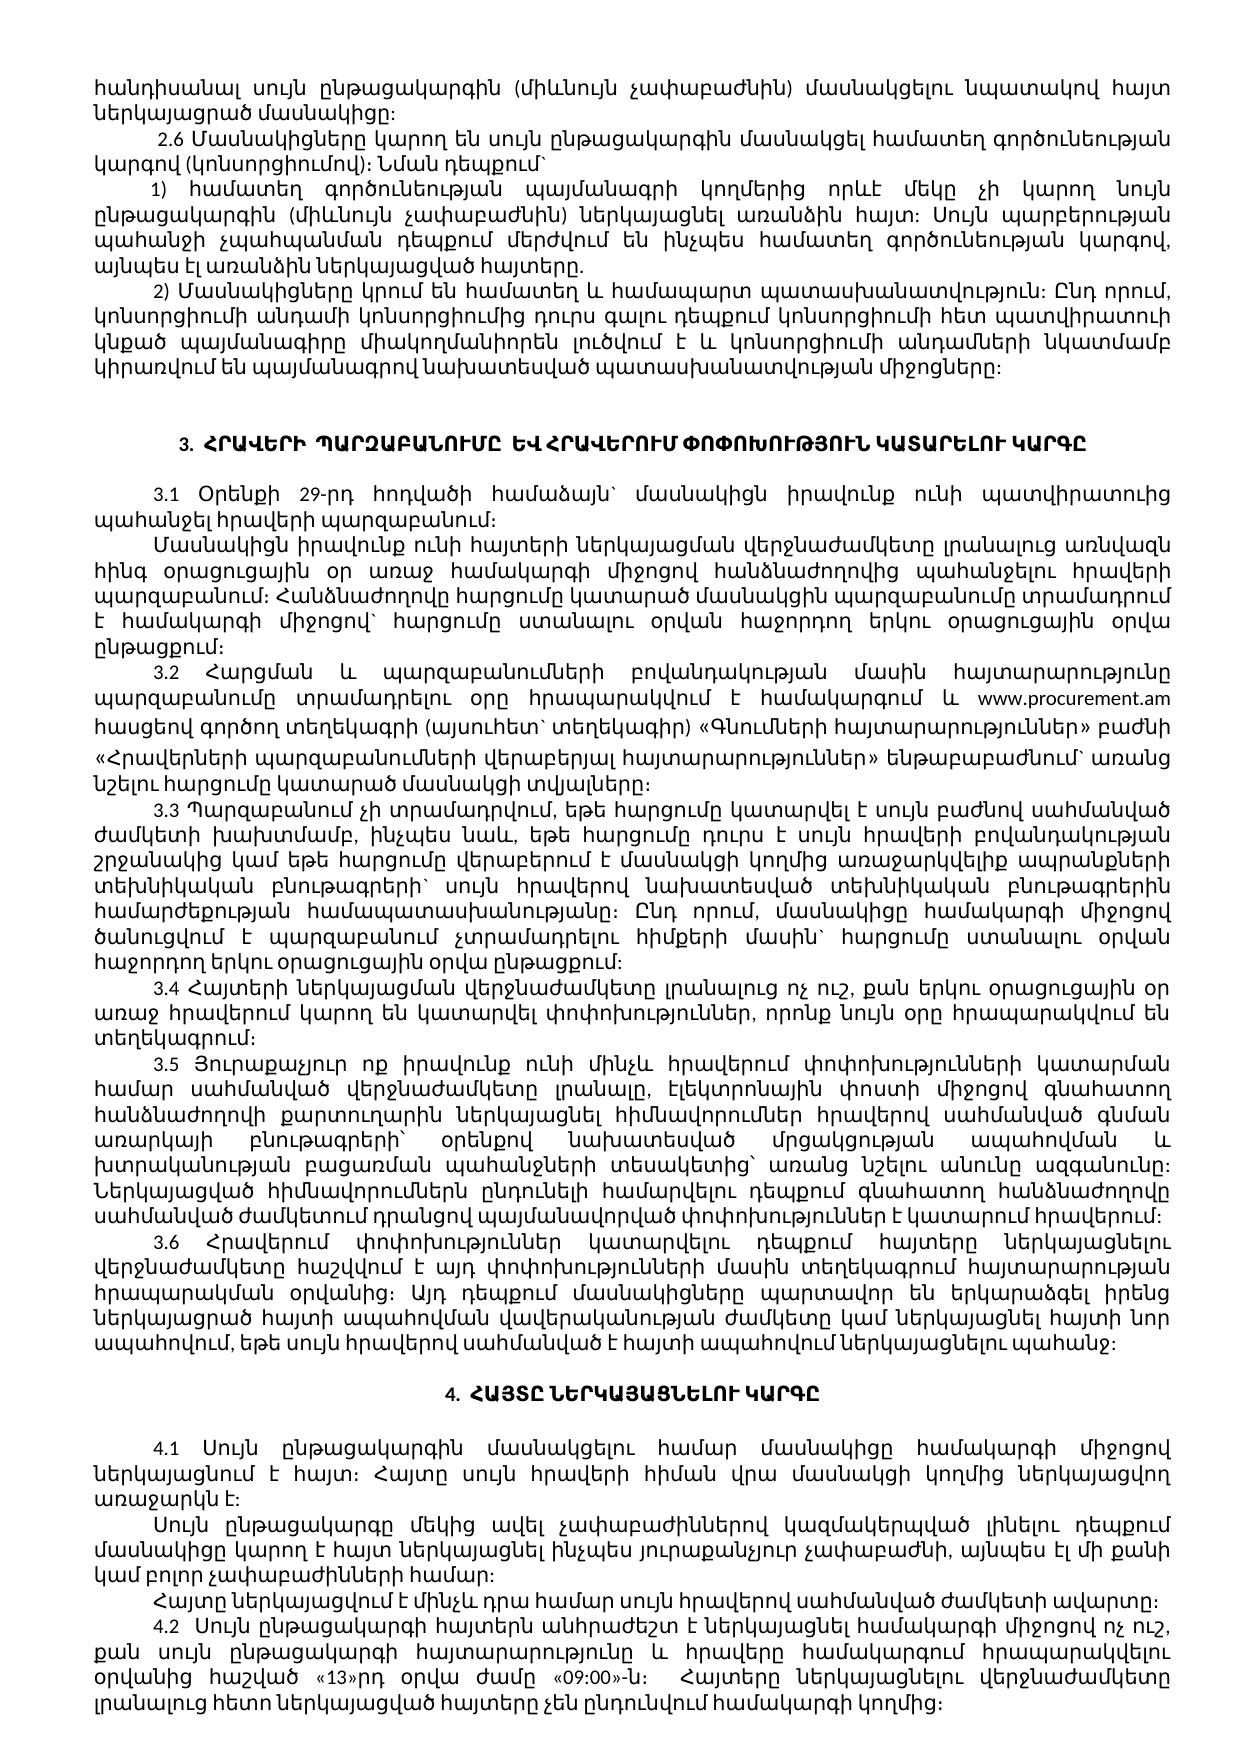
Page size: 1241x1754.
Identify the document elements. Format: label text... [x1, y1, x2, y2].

text 4.2 Սույն ընթացակարգի հայտերն անհրաժեշտ է ներկայացնել համակարգի միջոցով ոչ ուշ, քան սույն ընթացակարգի հայտարարությունը և հրավերը համակարգում հրապարակվելու օրվանից հաշված «13»րդ օրվա ժամը «09:00»-ն։ Հայտերը ներկայացնելու վերջնաժամկետը լրանալուց հետո ներկայացված հայտերը չեն ընդունվում համակարգի կողմից։ [94, 1613, 1171, 1715]
text Սույն ընթացակարգը մեկից ավել չափաբաժիններով կազմակերպված լինելու դեպքում մասնակիցը կարող է հայտ ներկայացնել ինչպես յուրաքանչյուր չափաբաժնի, այնպես էլ մի քանի կամ բոլոր չափաբաժինների համար: [94, 1512, 1171, 1588]
text Հայտը ներկայացվում է մինչև դրա համար սույն հրավերով սահմանված ժամկետի ավարտը։ [94, 1588, 1171, 1613]
text 4. ՀԱՅՏԸ ՆԵՐԿԱՅԱՑՆԵԼՈՒ ԿԱՐԳԸ [94, 1381, 1171, 1407]
text 1) համատեղ գործունեության պայմանագրի կողմերից որևէ մեկը չի կարող նույն ընթացակարգին (միևնույն չափաբաժնին) ներկայացնել առանձին հայտ: Սույն պարբերության պահանջի չպահպանման դեպքում մերժվում են ինչպես համատեղ գործունեության կարգով, այնպես էլ առանձին ներկայացված հայտերը. [94, 177, 1171, 278]
text 3.3 Պարզաբանում չի տրամադրվում, եթե հարցումը կատարվել է սույն բաժնով սահմանված ժամկետի խախտմամբ, ինչպես նաև, եթե հարցումը դուրս է սույն հրավերի բովանդակության շրջանակից կամ եթե հարցումը վերաբերում է մասնակցի կողմից առաջարկվելիք ապրանքների տեխնիկական բնութագրերի` սույն հրավերով նախատեսված տեխնիկական բնութագրերին համարժեքության համապատասխանությանը։ Ընդ որում, մասնակիցը համակարգի միջոցով ծանուցվում է պարզաբանում չտրամադրելու հիմքերի մասին` հարցումը ստանալու օրվան հաջորդող երկու օրացուցային օրվա ընթացքում: [94, 797, 1171, 975]
text 3.2 Հարցման և պարզաբանումների բովանդակության մասին հայտարարությունը պարզաբանումը տրամադրելու օրը հրապարակվում է համակարգում և www.procurement.am հասցեով գործող տեղեկագրի (այսուհետ` տեղեկագիր) «Գնումների հայտարարություններ» բաժնի «Հրավերների պարզաբանումների վերաբերյալ հայտարարություններ» ենթաբաբաժնում` առանց նշելու հարցումը կատարած մասնակցի տվյալները։ [94, 659, 1171, 797]
text Մասնակիցն իրավունք ունի հայտերի ներկայացման վերջնաժամկետը լրանալուց առնվազն հինգ օրացուցային օր առաջ համակարգի միջոցով հանձնաժողովից պահանջելու հրավերի պարզաբանում։ Հանձնաժողովը հարցումը կատարած մասնակցին պարզաբանումը տրամադրում է համակարգի միջոցով` հարցումը ստանալու օրվան հաջորդող երկու օրացուցային օրվա ընթացքում։ [94, 532, 1171, 659]
text 2.6 Մասնակիցները կարող են սույն ընթացակարգին մասնակցել համատեղ գործունեության կարգով (կոնսորցիումով)։ Նման դեպքում` [94, 126, 1171, 177]
text 3.4 Հայտերի ներկայացման վերջնաժամկետը լրանալուց ոչ ուշ, քան երկու օրացուցային օր առաջ հրավերում կարող են կատարվել փոփոխություններ, որոնք նույն օրը հրապարակվում են տեղեկագրում։ [94, 975, 1171, 1051]
text 4.1 Սույն ընթացակարգին մասնակցելու համար մասնակիցը համակարգի միջոցով ներկայացնում է հայտ։ Հայտը սույն հրավերի հիման վրա մասնակցի կողմից ներկայացվող առաջարկն է: [94, 1436, 1171, 1512]
text 3.5 Յուրաքաչյուր ոք իրավունք ունի մինչև հրավերում փոփոխությունների կատարման համար սահմանված վերջնաժամկետը լրանալը, էլեկտրոնային փոստի միջոցով գնահատող հանձնաժողովի քարտուղարին ներկայացնել հիմնավորումներ հրավերով սահմանված գնման առարկայի բնութագրերի՝ օրենքով նախատեսված մրցակցության ապահովման և խտրականության բացառման պահանջների տեսակետից՝ առանց նշելու անունը ազգանունը: Ներկայացված հիմնավորումներն ընդունելի համարվելու դեպքում գնահատող հանձնաժողովը սահմանված ժամկետում դրանցով պայմանավորված փոփոխություններ է կատարում հրավերում: [94, 1051, 1171, 1229]
text 3. ՀՐԱՎԵՐԻ ՊԱՐԶԱԲԱՆՈՒՄԸ ԵՎ ՀՐԱՎԵՐՈՒՄ ՓՈՓՈԽՈՒԹՅՈՒՆ ԿԱՏԱՐԵԼՈՒ ԿԱՐԳԸ [94, 431, 1171, 456]
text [94, 75, 1171, 126]
text 3.6 Հրավերում փոփոխություններ կատարվելու դեպքում հայտերը ներկայացնելու վերջնաժամկետը հաշվվում է այդ փոփոխությունների մասին տեղեկագրում հայտարարության հրապարակման օրվանից։ Այդ դեպքում մասնակիցները պարտավոր են երկարաձգել իրենց ներկայացրած հայտի ապահովման վավերականության ժամկետը կամ ներկայացնել հայտի նոր ապահովում, եթե սույն հրավերով սահմանված է հայտի ապահովում ներկայացնելու պահանջ: [94, 1229, 1171, 1356]
text 2) Մասնակիցները կրում են համատեղ և համապարտ պատասխանատվություն: Ընդ որում, կոնսորցիումի անդամի կոնսորցիումից դուրս գալու դեպքում կոնսորցիումի հետ պատվիրատուի կնքած պայմանագիրը միակողմանիորեն լուծվում է և կոնսորցիումի անդամների նկատմամբ կիրառվում են պայմանագրով նախատեսված պատասխանատվության միջոցները: [94, 278, 1171, 380]
text 3.1 Օրենքի 29-րդ հոդվածի համաձայն` մասնակիցն իրավունք ունի պատվիրատուից պահանջել հրավերի պարզաբանում։ [94, 482, 1171, 532]
